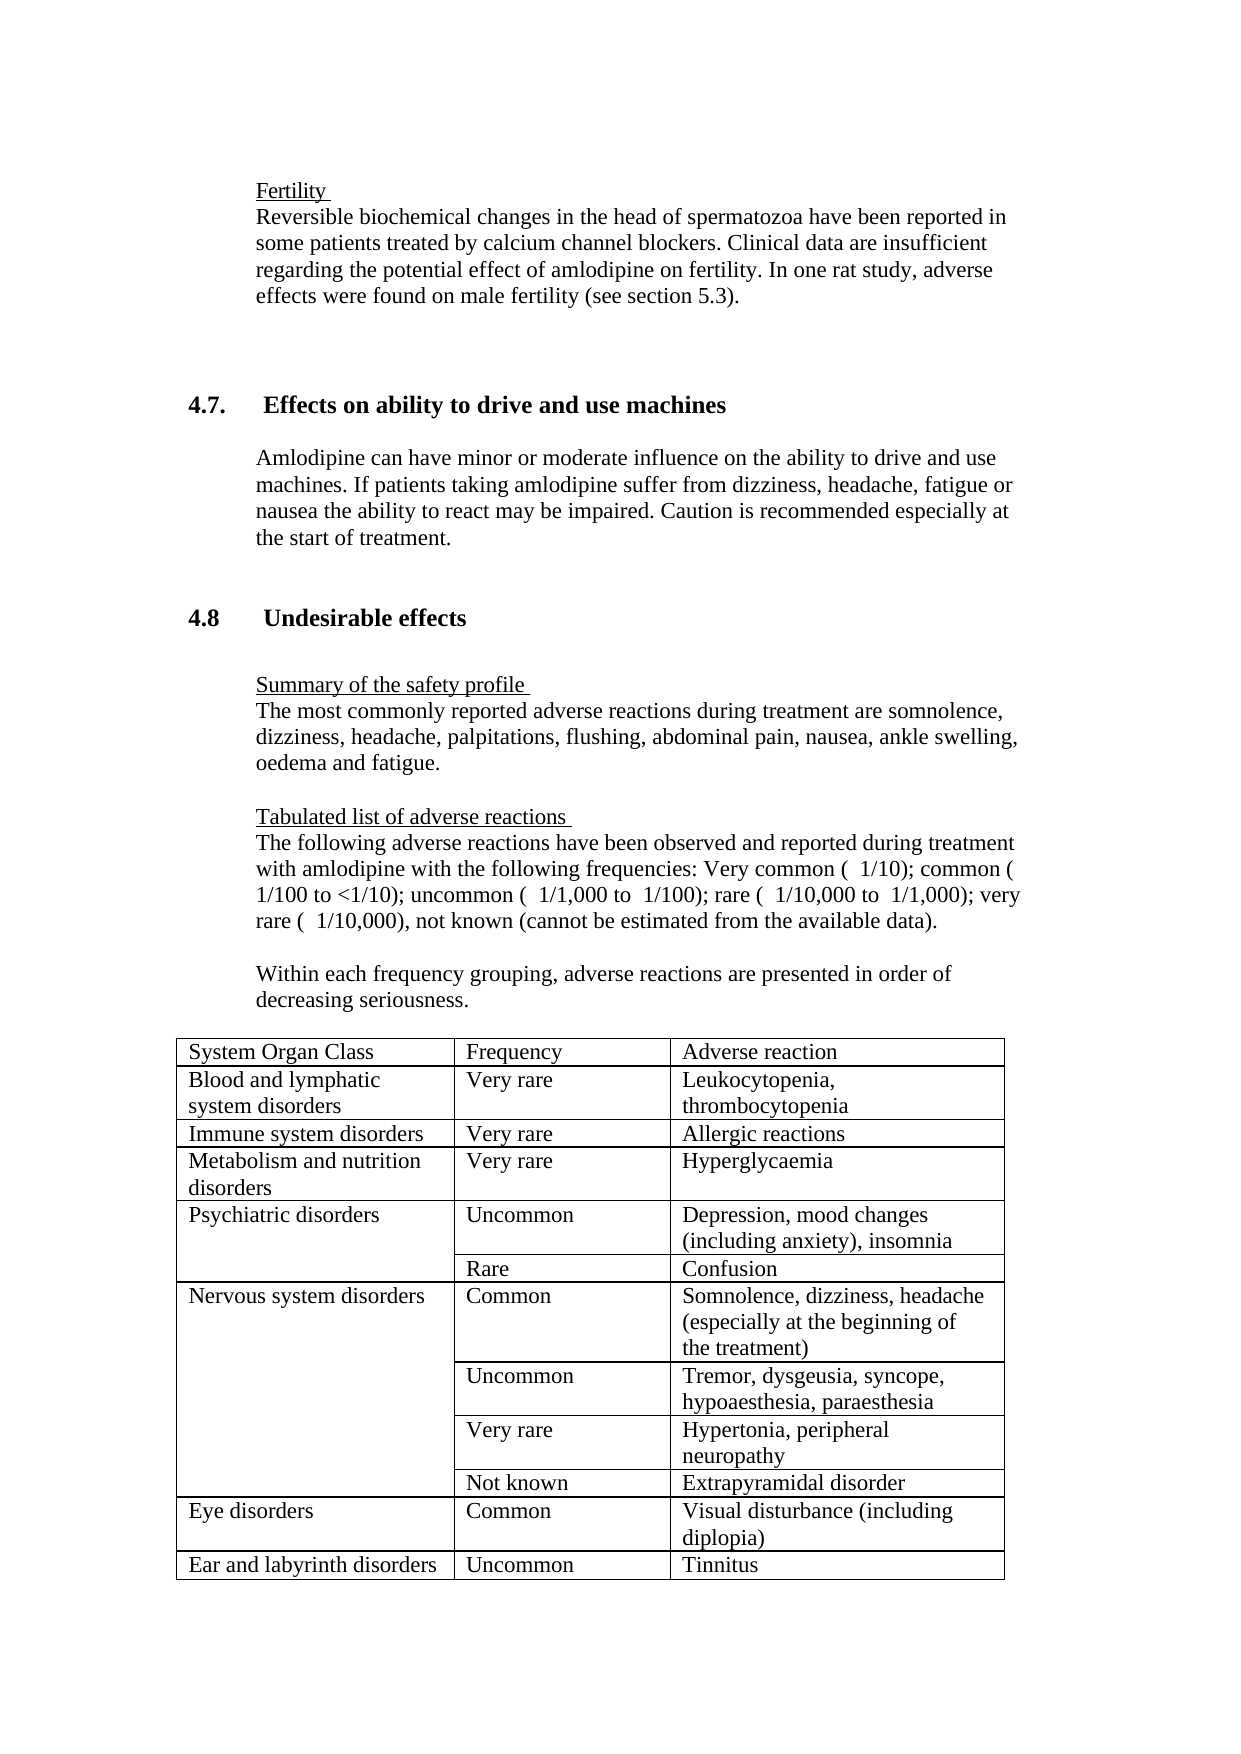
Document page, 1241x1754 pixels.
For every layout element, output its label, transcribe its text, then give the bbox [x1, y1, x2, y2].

text 4.8 Undesirable effects [188, 604, 1033, 633]
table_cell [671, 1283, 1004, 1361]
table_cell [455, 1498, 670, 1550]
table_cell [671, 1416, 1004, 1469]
text The following adverse reactions have been observed and reported during treatment with amlodipine with the following frequencies: Very common ( 1/10); common ( 1/100 to <1/10); uncommon ( 1/1,000 to 1/100); rare ( 1/10,000 to 1/1,000); very rare ( 1/10,000), not known (cannot be estimated from the available data). [256, 829, 1026, 934]
text 4.7. Effects on ability to drive and use machines [188, 391, 1033, 419]
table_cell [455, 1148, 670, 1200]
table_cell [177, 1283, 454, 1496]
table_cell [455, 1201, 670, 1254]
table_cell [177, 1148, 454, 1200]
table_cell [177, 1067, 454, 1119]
text Reversible biochemical changes in the head of spermatozoa have been reported in some patients treated by calcium channel blockers. Clinical data are insufficient regarding the potential effect of amlodipine on fertility. In one rat study, adverse effects were found on male fertility (see section 5.3). [256, 203, 1018, 309]
text Summary of the safety profile [256, 671, 1033, 697]
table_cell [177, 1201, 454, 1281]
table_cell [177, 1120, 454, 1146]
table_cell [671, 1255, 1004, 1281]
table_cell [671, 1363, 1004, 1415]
text Tabulated list of adverse reactions [256, 803, 1033, 829]
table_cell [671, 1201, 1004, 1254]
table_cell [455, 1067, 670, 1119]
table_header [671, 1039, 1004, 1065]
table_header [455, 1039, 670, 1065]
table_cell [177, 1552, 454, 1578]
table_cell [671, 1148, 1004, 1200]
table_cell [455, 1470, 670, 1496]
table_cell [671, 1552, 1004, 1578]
text Within each frequency grouping, adverse reactions are presented in order of decreasing seriousness. [256, 961, 966, 1013]
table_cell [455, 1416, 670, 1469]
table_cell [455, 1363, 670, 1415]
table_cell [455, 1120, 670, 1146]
text Fertility [256, 177, 1033, 203]
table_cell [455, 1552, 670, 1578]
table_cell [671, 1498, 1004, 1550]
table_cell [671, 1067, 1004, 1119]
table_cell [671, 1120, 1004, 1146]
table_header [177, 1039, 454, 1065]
text Amlodipine can have minor or moderate influence on the ability to drive and use machines. If patients taking amlodipine suffer from dizziness, headache, fatigue or nausea the ability to react may be impaired. Caution is recommended especially at the start of treatment. [256, 444, 1026, 551]
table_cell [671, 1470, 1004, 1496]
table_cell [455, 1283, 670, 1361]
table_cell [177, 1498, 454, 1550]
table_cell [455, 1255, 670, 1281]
text The most commonly reported adverse reactions during treatment are somnolence, dizziness, headache, palpitations, flushing, abdominal pain, nausea, ankle swelling, oedema and fatigue. [256, 697, 1026, 776]
